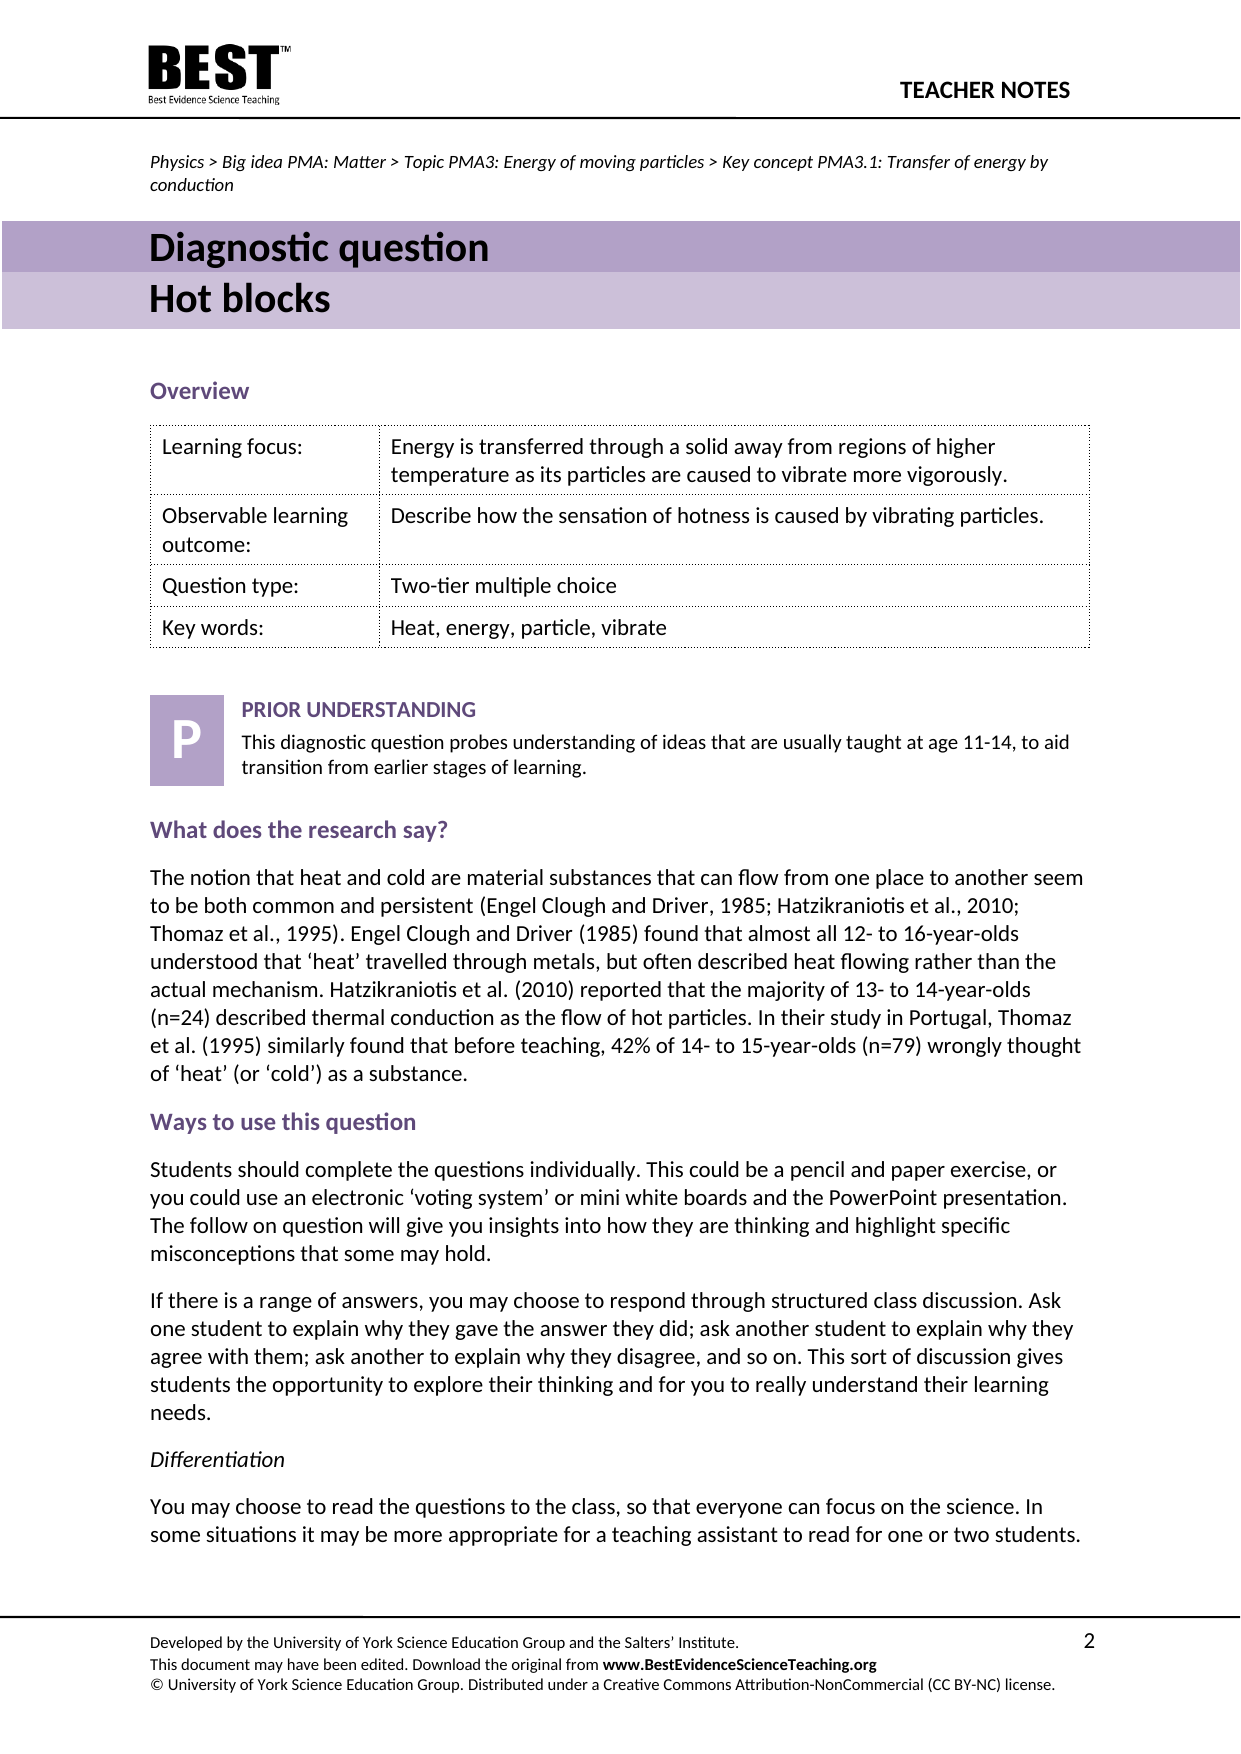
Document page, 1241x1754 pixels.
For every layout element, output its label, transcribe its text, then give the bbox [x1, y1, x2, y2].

table_header Diagnostic question [2, 221, 1240, 272]
text Physics > Big idea PMA: Matter > Topic PMA3: Energy of moving particles > Key concept PMA3.1: Transfer of energy by conduction [150, 150, 1090, 196]
table_cell Question type: [151, 564, 379, 606]
text What does the research say? [150, 814, 1090, 844]
text Students should complete the questions individually. This could be a pencil and paper exercise, or you could use an electronic ‘voting system’ or mini white boards and the PowerPoint presentation. The follow on question will give you insights into how they are thinking and highlight specific misconceptions that some may hold. [150, 1155, 1090, 1267]
text If there is a range of answers, you may choose to respond through structured class discussion. Ask one student to explain why they gave the answer they did; ask another student to explain why they agree with them; ask another to explain why they disagree, and so on. This sort of discussion gives students the opportunity to explore their thinking and for you to really understand their learning needs. [150, 1286, 1090, 1426]
table_cell Two-tier multiple choice [379, 564, 1090, 606]
table_header P [150, 695, 224, 786]
table_cell Observable learning outcome: [151, 494, 379, 564]
text Differentiation [150, 1445, 1090, 1473]
table_header Energy is transferred through a solid away from regions of higher temperature as its particles are caused to vibrate more vigorously. [379, 425, 1090, 494]
text The notion that heat and cold are material substances that can flow from one place to another seem to be both common and persistent (Engel Clough and Driver, 1985; Hatzikraniotis et al., 2010; Thomaz et al., 1995). Engel Clough and Driver (1985) found that almost all 12- to 16-year-olds understood that ‘heat’ travelled through metals, but often described heat flowing rather than the actual mechanism. Hatzikraniotis et al. (2010) reported that the majority of 13- to 14-year-olds (n=24) described thermal conduction as the flow of hot particles. In their study in Portugal, Thomaz et al. (1995) similarly found that before teaching, 42% of 14- to 15-year-olds (n=79) wrongly thought of ‘heat’ (or ‘cold’) as a substance. [150, 863, 1090, 1087]
table_cell Heat, energy, particle, vibrate [379, 606, 1090, 647]
text Overview [150, 376, 1090, 406]
table_header PRIOR UNDERSTANDING This diagnostic question probes understanding of ideas that are usually taught at age 11-14, to aid transition from earlier stages of learning. [224, 695, 1089, 786]
table_cell Key words: [151, 606, 379, 647]
picture [148, 44, 291, 105]
text You may choose to read the questions to the class, so that everyone can focus on the science. In some situations it may be more appropriate for a teaching assistant to read for one or two students. [150, 1492, 1090, 1548]
table_cell Describe how the sensation of hotness is caused by vibrating particles. [379, 494, 1090, 564]
table_cell Hot blocks [2, 272, 1240, 329]
table_header Learning focus: [151, 425, 379, 494]
text Ways to use this question [150, 1106, 1090, 1137]
